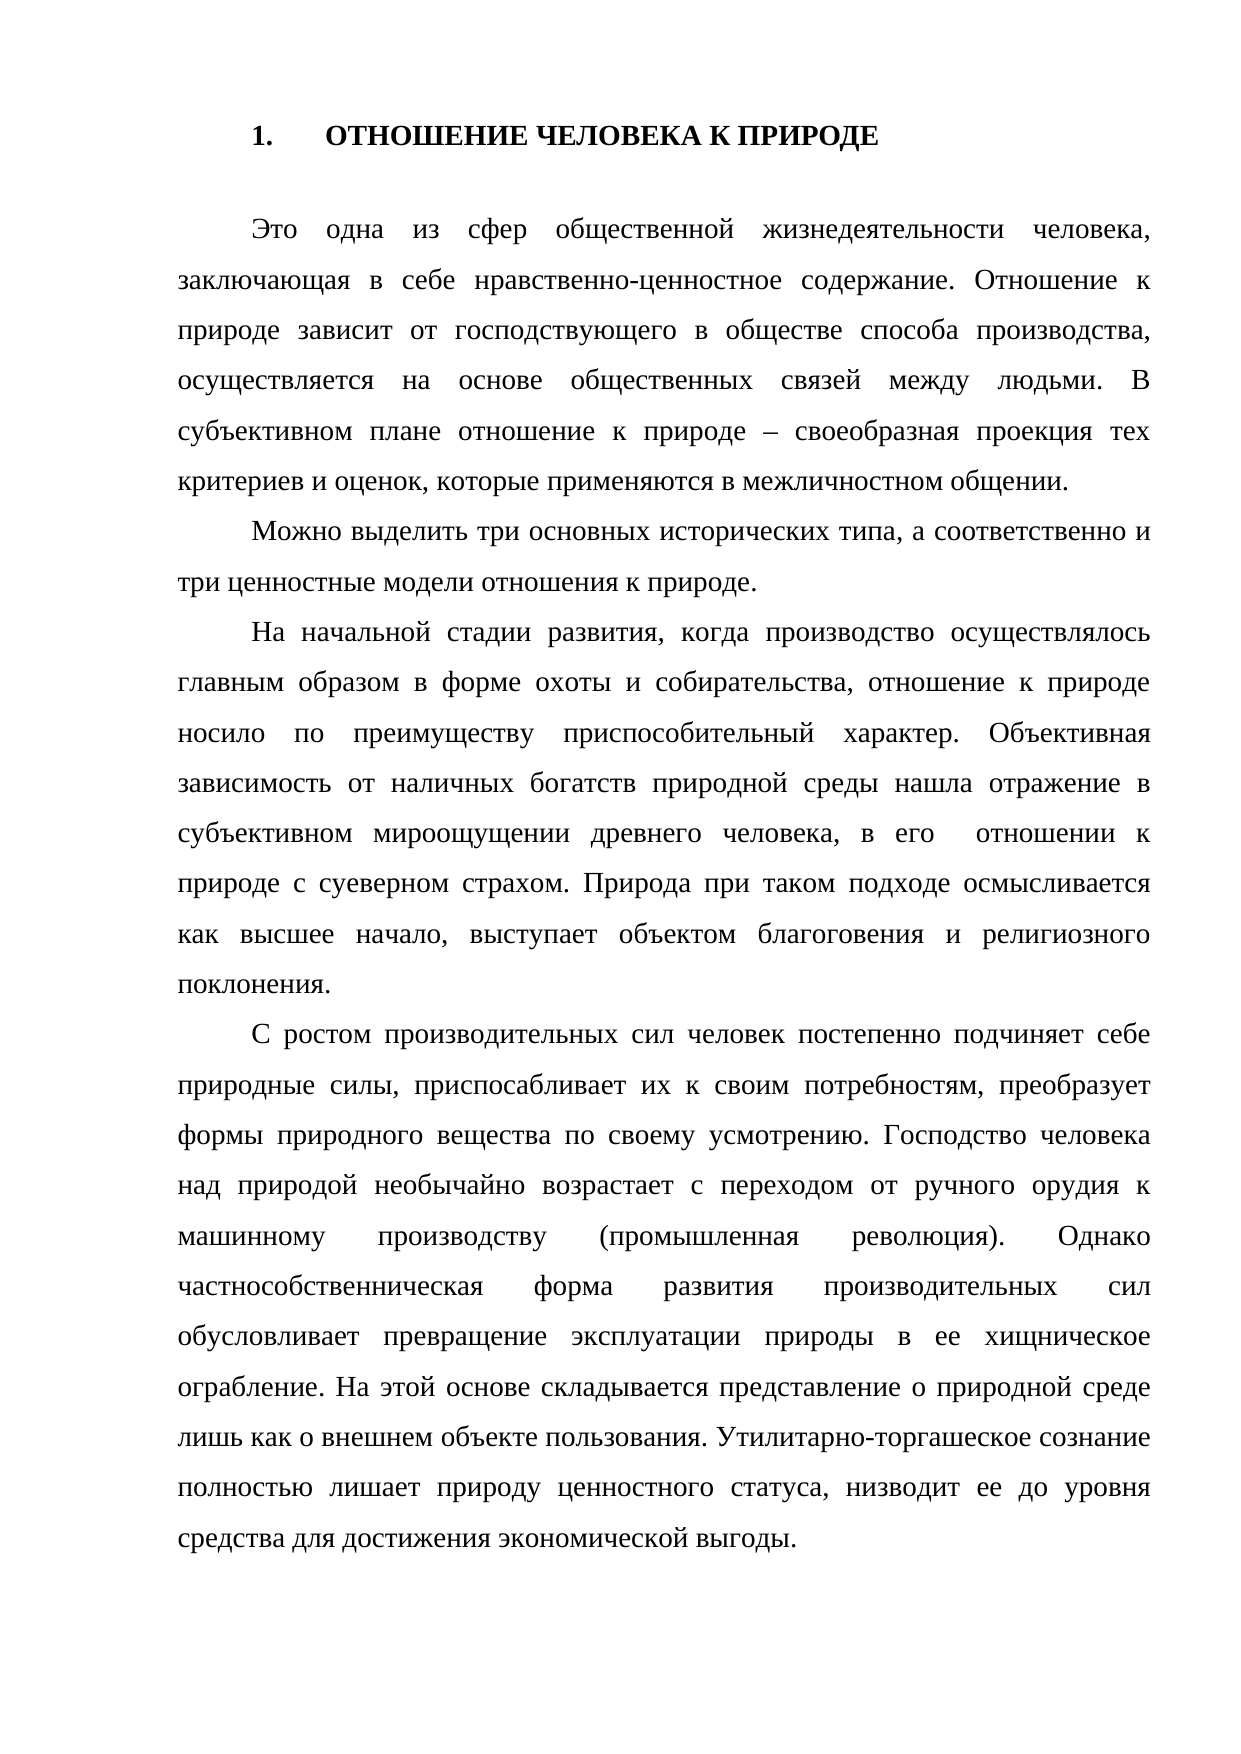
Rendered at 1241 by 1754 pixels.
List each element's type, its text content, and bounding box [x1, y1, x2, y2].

subtitle Отношение человека к природе [177, 118, 1152, 152]
text Это одна из сфер общественной жизнедеятельности человека, заключающая в себе нравственно-ценностное содержание. Отношение к природе зависит от господствующего в обществе способа производства, осуществляется на основе общественных связей между людьми. В субъективном плане отношение к природе – своеобразная проекция тех критериев и оценок, которые применяются в межличностном общении. [177, 212, 1152, 497]
text На начальной стадии развития, когда производство осуществлялось главным образом в форме охоты и собирательства, отношение к природе носило по преимуществу приспособительный характер. Объективная зависимость от наличных богатств природной среды нашла отражение в субъективном мироощущении древнего человека, в его отношении к природе с суеверном страхом. Природа при таком подходе осмысливается как высшее начало, выступает объектом благоговения и религиозного поклонения. [177, 614, 1152, 1000]
text С ростом производительных сил человек постепенно подчиняет себе природные силы, приспосабливает их к своим потребностям, преобразует формы природного вещества по своему усмотрению. Господство человека над природой необычайно возрастает с переходом от ручного орудия к машинному производству (промышленная революция). Однако частнособственническая форма развития производительных сил обусловливает превращение эксплуатации природы в ее хищническое ограбление. На этой основе складывается представление о природной среде лишь как о внешнем объекте пользования. Утилитарно-торгашеское сознание полностью лишает природу ценностного статуса, низводит ее до уровня средства для достижения экономической выгоды. [177, 1017, 1152, 1553]
text Можно выделить три основных исторических типа, а соответственно и три ценностные модели отношения к природе. [177, 513, 1152, 597]
